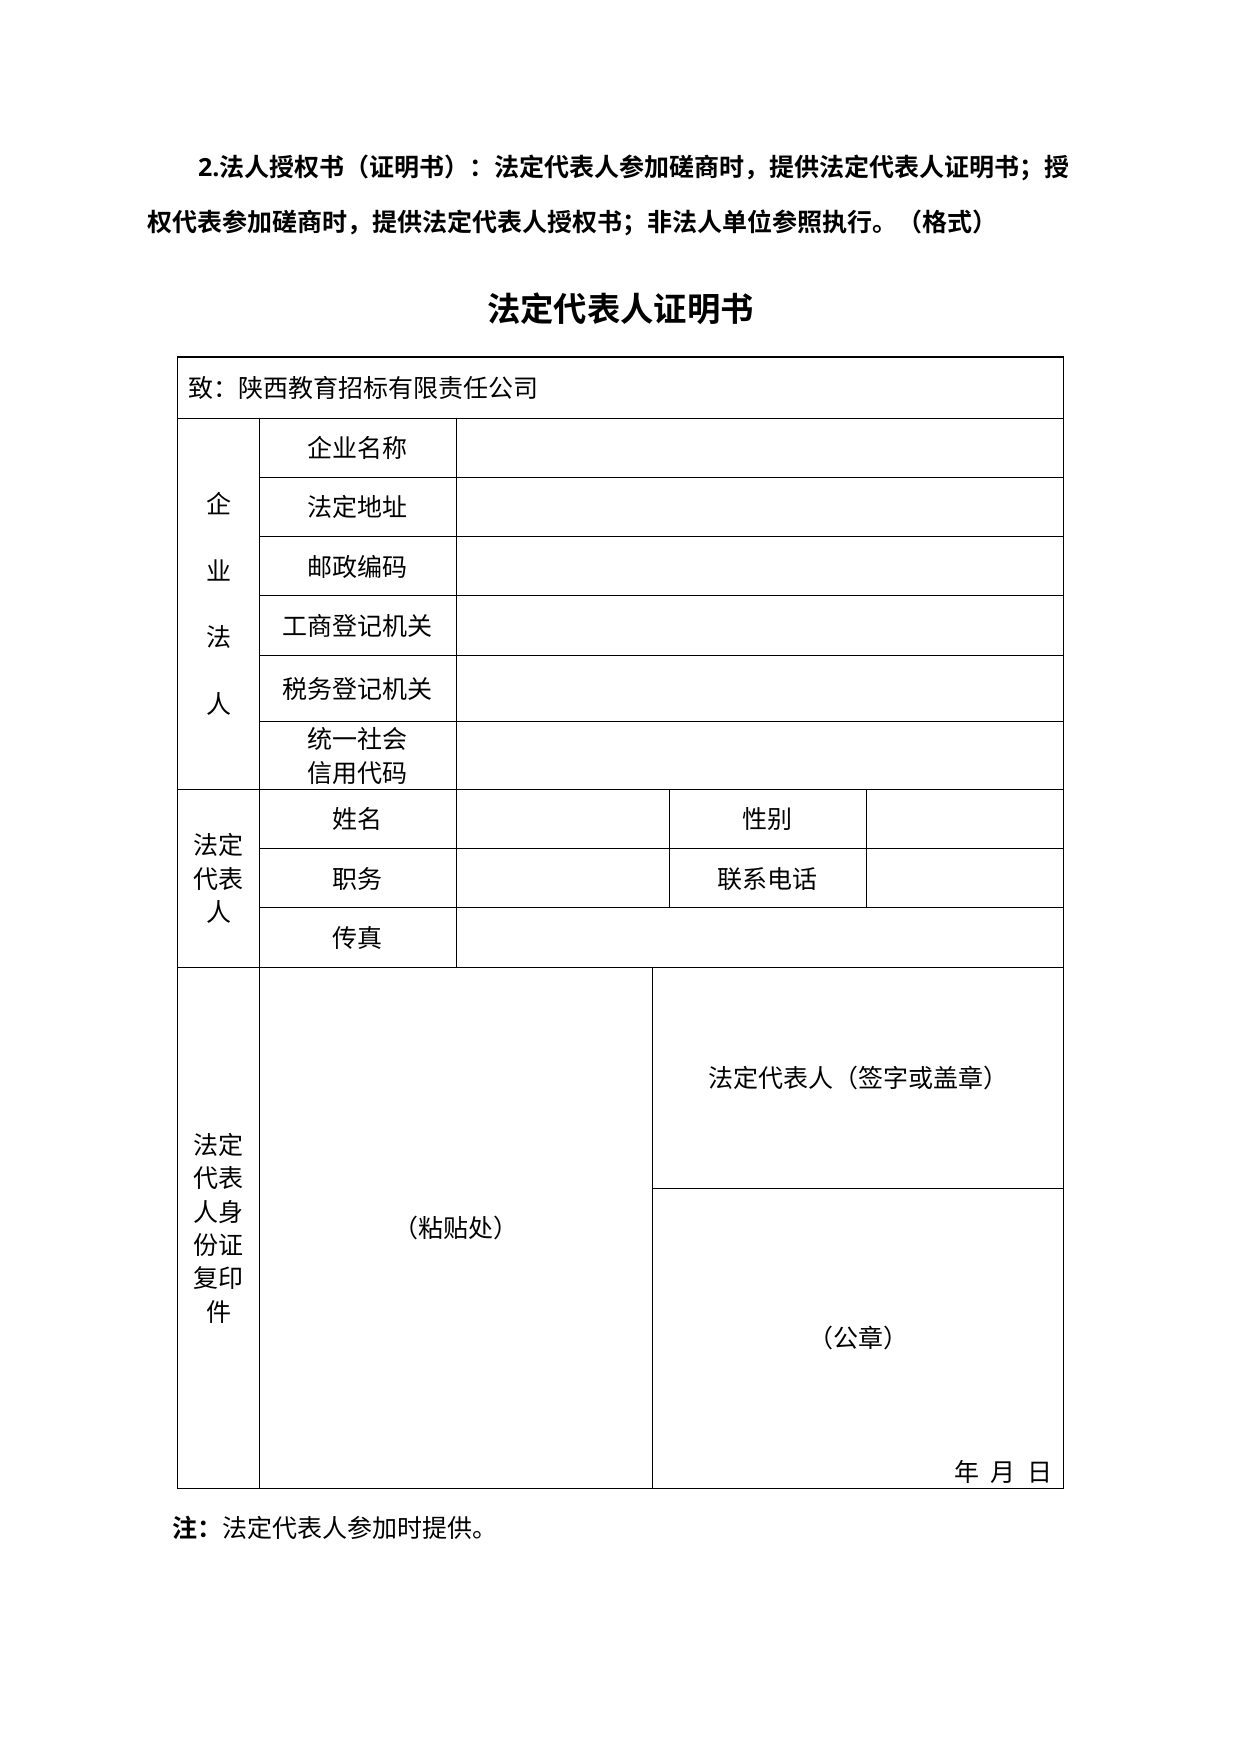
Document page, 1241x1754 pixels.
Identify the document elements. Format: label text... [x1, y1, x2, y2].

table_cell 企 业 法 人 [178, 419, 259, 789]
text 法定代表人证明书 [148, 281, 1093, 331]
table_cell 联系电话 [670, 849, 866, 907]
table_cell [867, 849, 1063, 907]
table_cell [457, 849, 669, 907]
table_cell 法定代表人身份证复印件 [178, 968, 259, 1488]
table_cell 工商登记机关 [260, 596, 456, 654]
table_cell 统一社会 信用代码 [260, 722, 456, 789]
table_cell 姓名 [260, 790, 456, 848]
table_cell [457, 656, 1063, 721]
table_cell [457, 596, 1063, 654]
table_cell 职务 [260, 849, 456, 907]
table_cell [457, 537, 1063, 595]
table_cell 传真 [260, 908, 456, 967]
table_cell 邮政编码 [260, 537, 456, 595]
table_cell 性别 [670, 790, 866, 848]
table_cell （公章） 年 月 日 [653, 1189, 1063, 1488]
table_cell [457, 790, 669, 848]
table_cell 法定代表人（签字或盖章） [653, 968, 1063, 1188]
table_cell 税务登记机关 [260, 656, 456, 721]
table_header 致：陕西教育招标有限责任公司 [178, 358, 1063, 417]
table_cell [457, 419, 1063, 477]
table_cell [457, 478, 1063, 536]
table_cell [457, 908, 1063, 967]
table_cell 法定地址 [260, 478, 456, 536]
text 2.法人授权书（证明书）：法定代表人参加磋商时，提供法定代表人证明书；授权代表参加磋商时，提供法定代表人授权书；非法人单位参照执行。（格式） [148, 148, 1093, 238]
table_cell （粘贴处） [260, 968, 652, 1488]
table_cell 法定代表人 [178, 790, 259, 967]
table_cell [457, 722, 1063, 789]
text 注：法定代表人参加时提供。 [148, 1501, 1093, 1547]
table_cell [867, 790, 1063, 848]
table_cell 企业名称 [260, 419, 456, 477]
